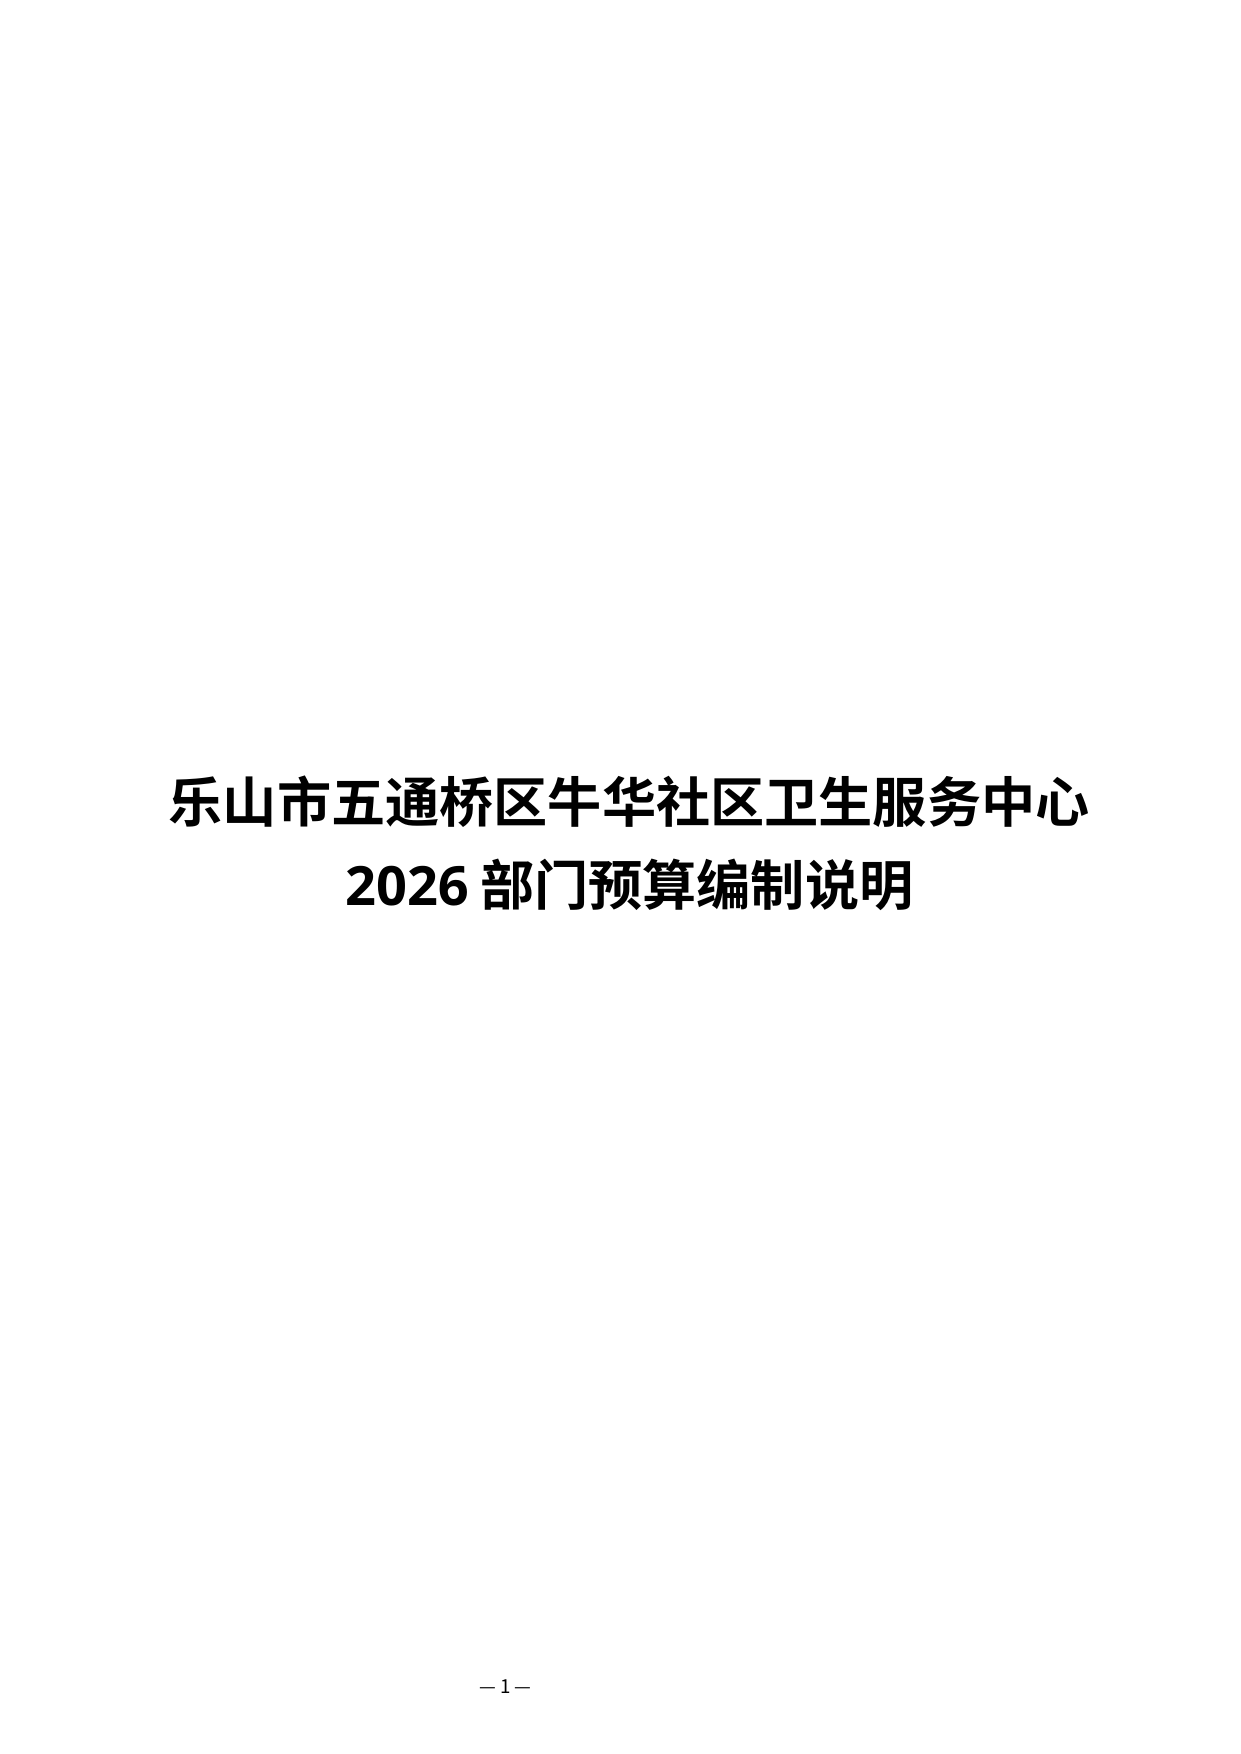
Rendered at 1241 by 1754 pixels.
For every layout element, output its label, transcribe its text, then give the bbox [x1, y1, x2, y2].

text 乐山市五通桥区牛华社区卫生服务中心2026部门预算编制说明 [118, 755, 1140, 922]
